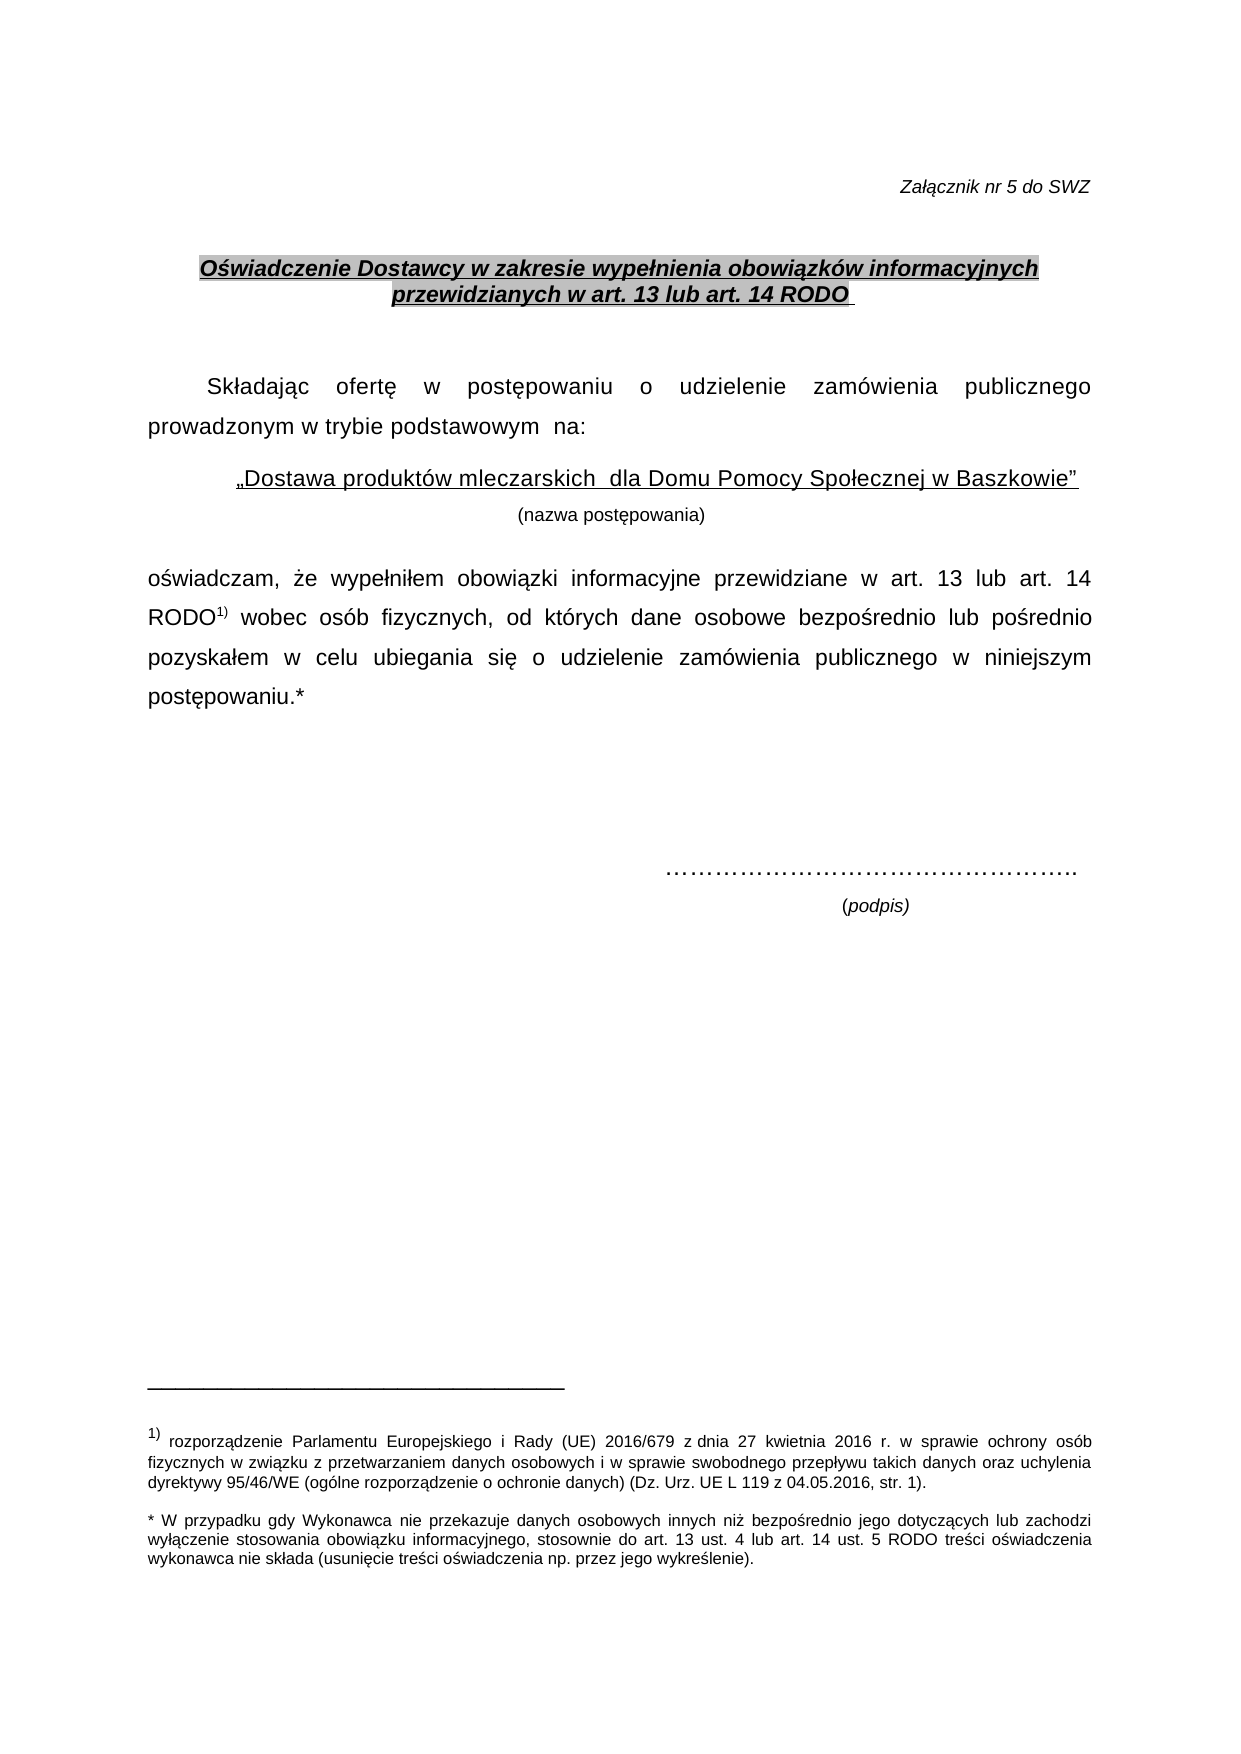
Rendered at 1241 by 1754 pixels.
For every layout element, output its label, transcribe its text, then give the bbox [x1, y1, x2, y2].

text * W przypadku gdy Wykonawca nie przekazuje danych osobowych innych niż bezpośrednio jego dotyczących lub zachodzi wyłączenie stosowania obowiązku informacyjnego, stosownie do art. 13 ust. 4 lub art. 14 ust. 5 RODO treści oświadczenia wykonawca nie składa (usunięcie treści oświadczenia np. przez jego wykreślenie). [148, 1511, 1093, 1568]
text ………………………………………….. [148, 852, 1093, 881]
text (nazwa postępowania) [148, 503, 1093, 525]
text (podpis) [148, 895, 1093, 917]
text Oświadczenie Dostawcy w zakresie wypełnienia obowiązków informacyjnych przewidzianych w art. 13 lub art. 14 RODO [849, 255, 1093, 307]
text Załącznik nr 5 do SWZ [148, 176, 1093, 197]
text Oświadczenie Dostawcy w zakresie wypełnienia obowiązków informacyjnych przewidzianych w art. 13 lub art. 14 RODO [148, 255, 392, 307]
text oświadczam, że wypełniłem obowiązki informacyjne przewidziane w art. 13 lub art. 14 RODO1) wobec osób fizycznych, od których dane osobowe bezpośrednio lub pośrednio pozyskałem w celu ubiegania się o udzielenie zamówienia publicznego w niniejszym postępowaniu.* [148, 564, 1093, 709]
text Składając ofertę w postępowaniu o udzielenie zamówienia publicznego prowadzonym w trybie podstawowym na: [148, 373, 1093, 439]
text ______________________________ [148, 1362, 1093, 1391]
text „Dostawa produktów mleczarskich dla Domu Pomocy Społecznej w Baszkowie” [148, 465, 1093, 491]
text 1) rozporządzenie Parlamentu Europejskiego i Rady (UE) 2016/679 z dnia 27 kwietnia 2016 r. w sprawie ochrony osób fizycznych w związku z przetwarzaniem danych osobowych i w sprawie swobodnego przepływu takich danych oraz uchylenia dyrektywy 95/46/WE (ogólne rozporządzenie o ochronie danych) (Dz. Urz. UE L 119 z 04.05.2016, str. 1). [148, 1424, 1093, 1492]
